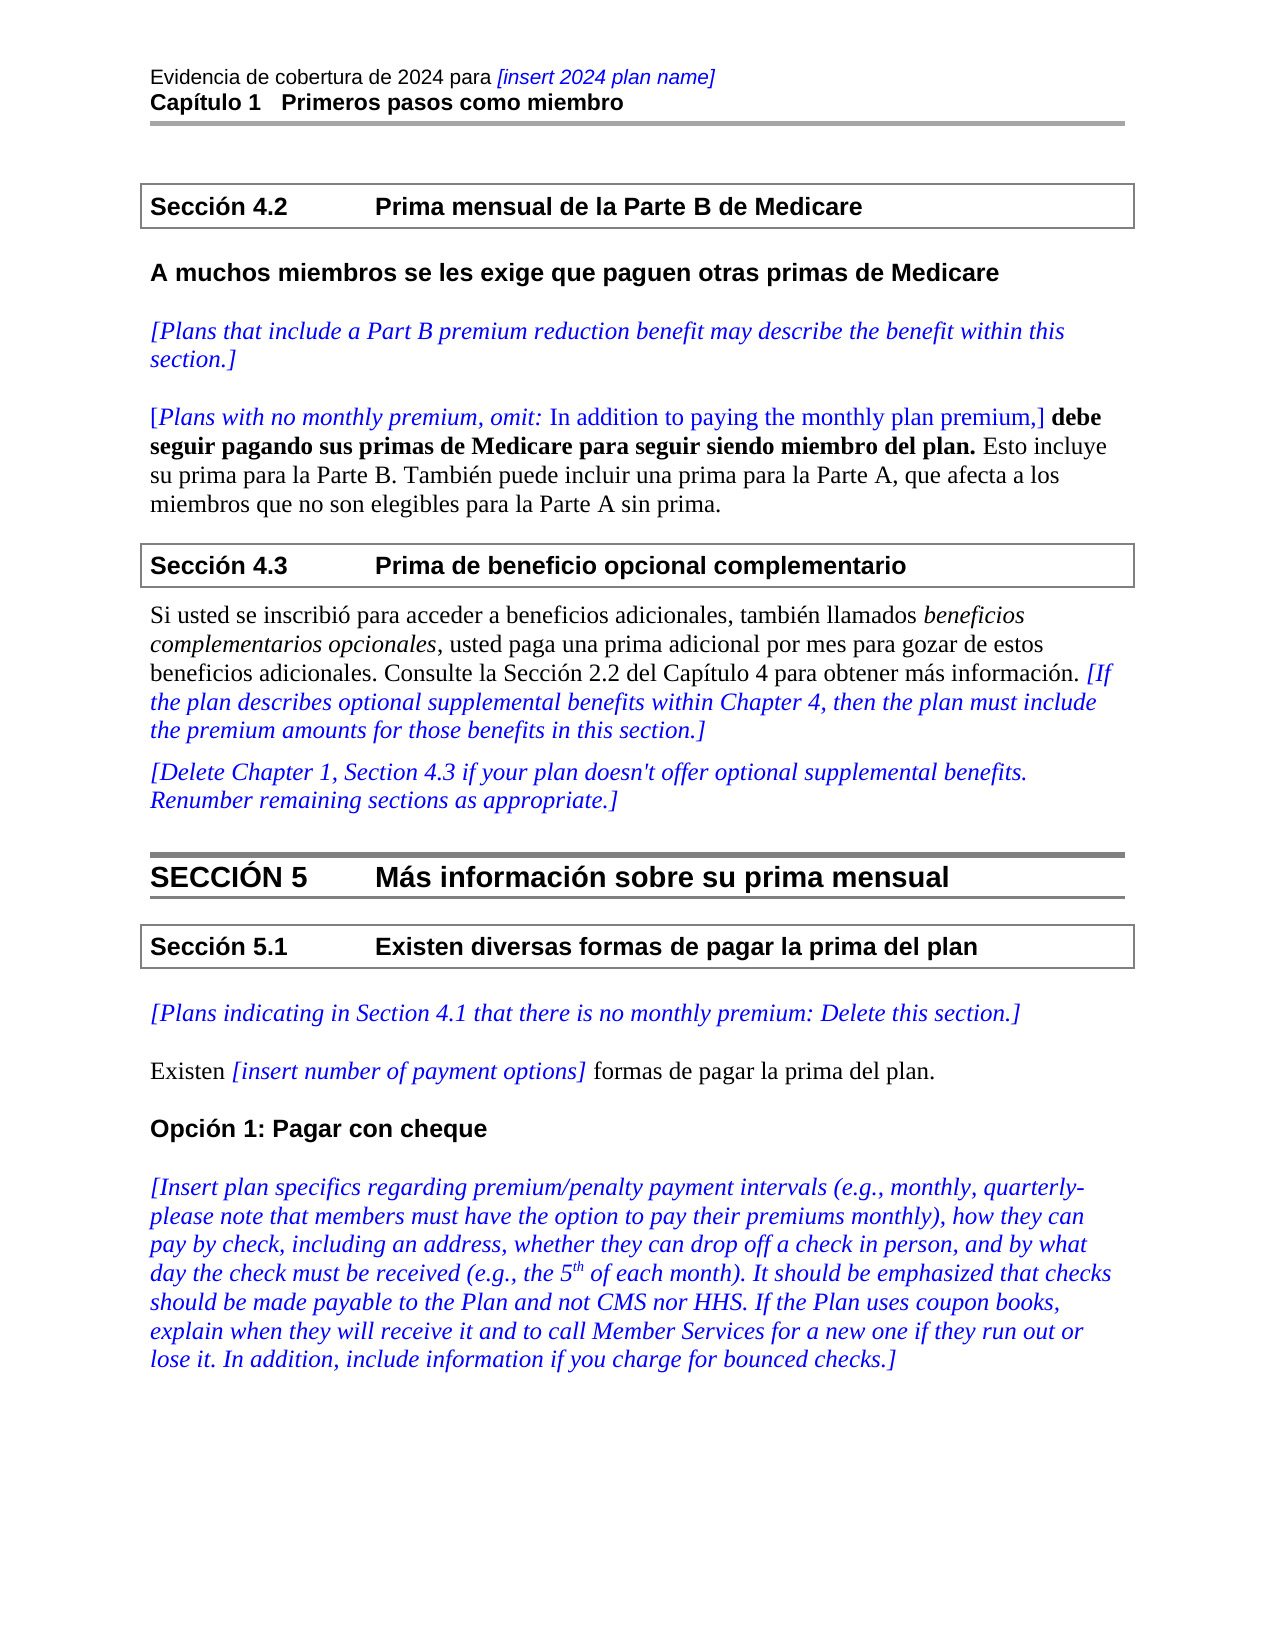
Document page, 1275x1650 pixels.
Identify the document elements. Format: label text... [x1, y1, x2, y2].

text [Plans indicating in Section 4.1 that there is no monthly premium: Delete this section.] [150, 998, 1125, 1027]
subtitle SECCIÓN 5 Más información sobre su prima mensual [150, 858, 1125, 896]
text [Plans that include a Part B premium reduction benefit may describe the benefit within this section.] [150, 316, 1125, 373]
text Existen [insert number of payment options] formas de pagar la prima del plan. [150, 1056, 1125, 1085]
text [Plans with no monthly premium, omit: In addition to paying the monthly plan premium,] debe seguir pagando sus primas de Medicare para seguir siendo miembro del plan. Esto incluye su prima para la Parte B. También puede incluir una prima para la Parte A, que afecta a los miembros que no son elegibles para la Parte A sin prima. [150, 402, 1125, 517]
text Sección 5.1 Existen diversas formas de pagar la prima del plan [142, 926, 1133, 967]
text [Delete Chapter 1, Section 4.3 if your plan doesn't offer optional supplemental benefits. Renumber remaining sections as appropriate.] [150, 757, 1125, 814]
text Si usted se inscribió para acceder a beneficios adicionales, también llamados beneficios complementarios opcionales, usted paga una prima adicional por mes para gozar de estos beneficios adicionales. Consulte la Sección 2.2 del Capítulo 4 para obtener más información. [If the plan describes optional supplemental benefits within Chapter 4, then the plan must include the premium amounts for those benefits in this section.] [706, 600, 1125, 744]
subtitle Opción 1: Pagar con cheque [150, 1114, 1125, 1143]
subtitle A muchos miembros se les exige que paguen otras primas de Medicare [150, 258, 1125, 287]
text [Insert plan specifics regarding premium/penalty payment intervals (e.g., monthly, quarterly- please note that members must have the option to pay their premiums monthly), how they can pay by check, including an address, whether they can drop off a check in person, and by what day the check must be received (e.g., the 5th of each month). It should be emphasized that checks should be made payable to the Plan and not CMS nor HHS. If the Plan uses coupon books, explain when they will receive it and to call Member Services for a new one if they run out or lose it. In addition, include information if you charge for bounced checks.] [150, 1172, 1125, 1373]
subtitle Sección 4.3 Prima de beneficio opcional complementario [142, 545, 1133, 586]
subtitle Sección 4.2 Prima mensual de la Parte B de Medicare [142, 185, 1133, 227]
